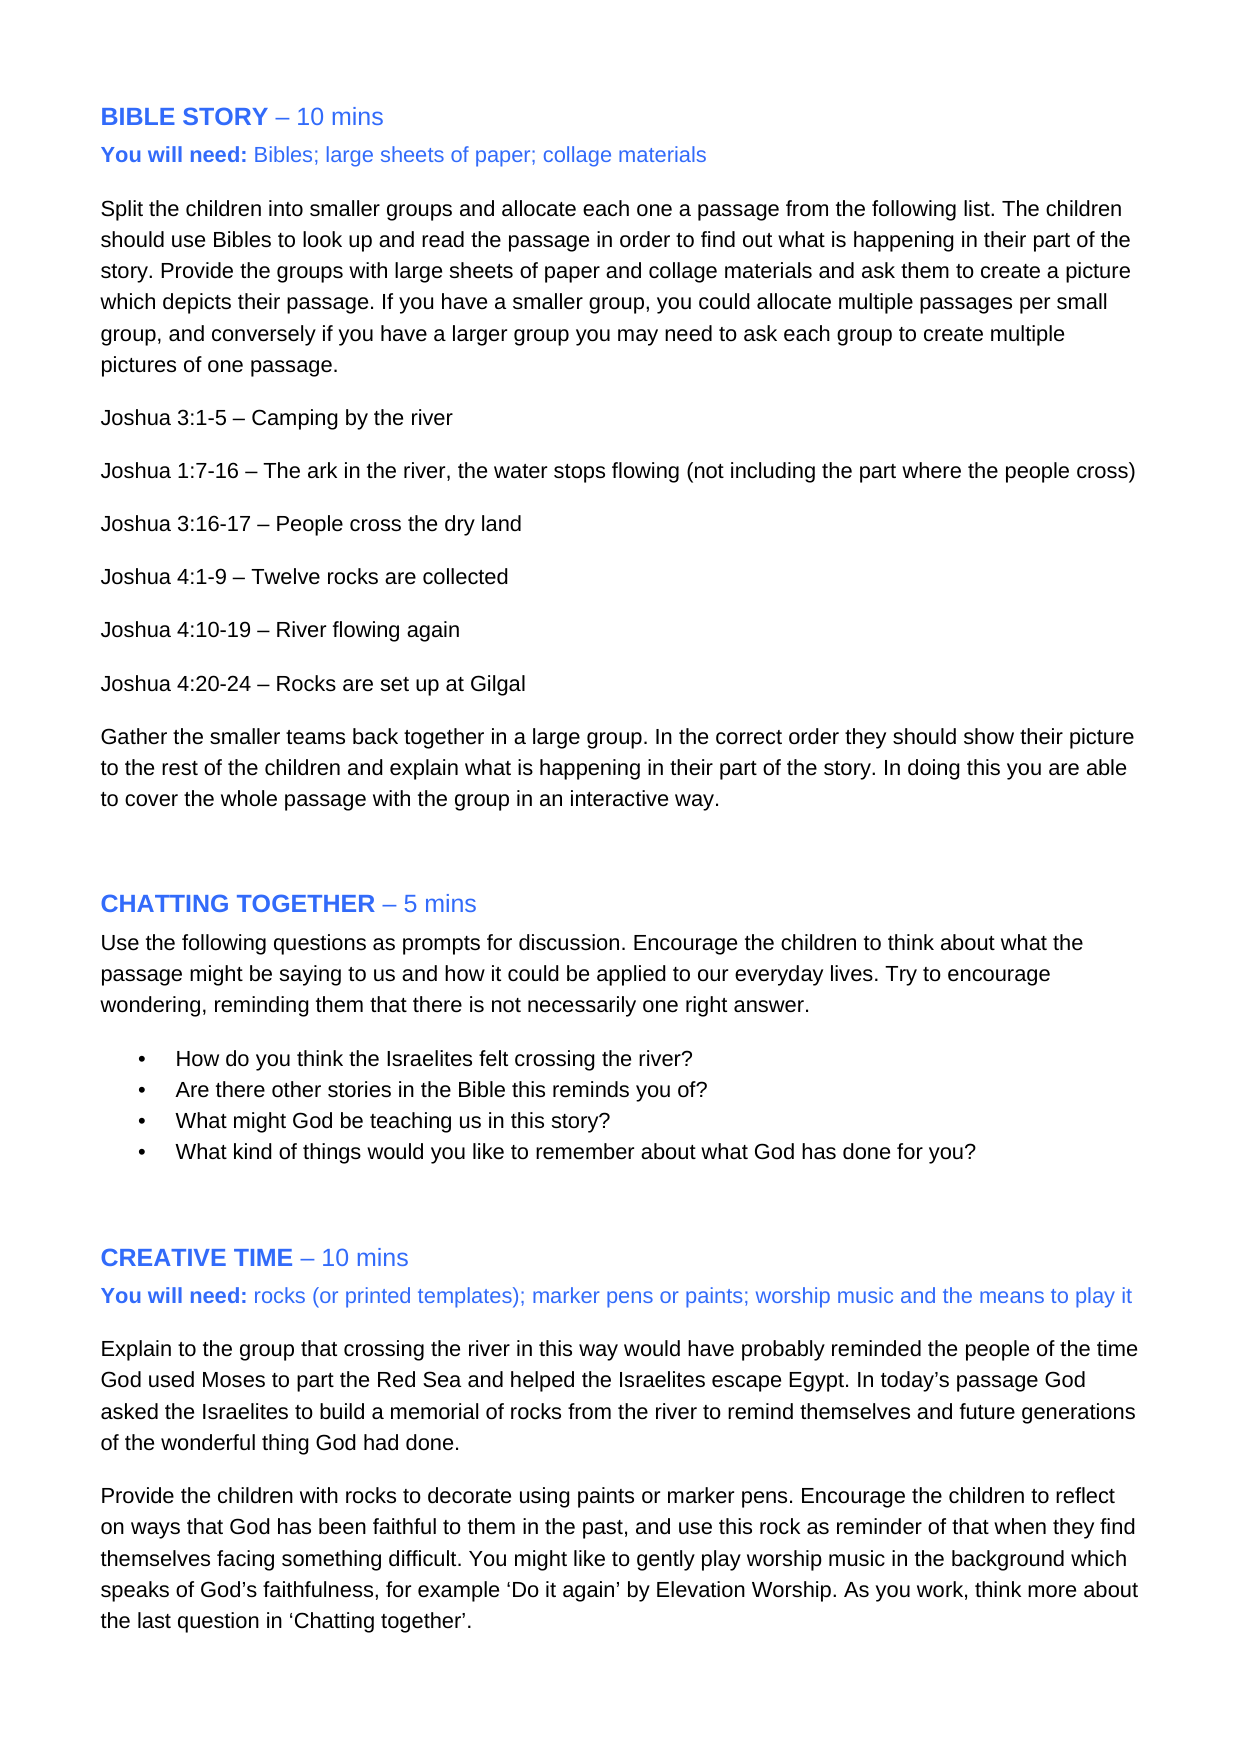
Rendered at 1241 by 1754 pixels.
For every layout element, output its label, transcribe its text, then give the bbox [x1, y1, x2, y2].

list What might God be teaching us in this story? [138, 1103, 1140, 1135]
text Split the children into smaller groups and allocate each one a passage from the following list. The children should use Bibles to look up and read the passage in order to find out what is happening in their part of the story. Provide the groups with large sheets of paper and collage materials and ask them to create a picture which depicts their passage. If you have a smaller group, you could allocate multiple passages per small group, and conversely if you have a larger group you may need to ask each group to create multiple pictures of one passage. [100, 191, 1140, 378]
text Provide the children with rocks to decorate using paints or marker pens. Encourage the children to reflect on ways that God has been faithful to them in the past, and use this rock as reminder of that when they find themselves facing something difficult. You might like to gently play worship music in the background which speaks of God’s faithfulness, for example ‘Do it again’ by Elevation Worship. As you work, think more about the last question in ‘Chatting together’. [100, 1478, 1140, 1635]
text Use the following questions as prompts for discussion. Encourage the children to think about what the passage might be saying to us and how it could be applied to our everyday lives. Try to encourage wondering, reminding them that there is not necessarily one right answer. [100, 925, 1140, 1019]
subtitle BIBLE STORY – 10 mins [100, 100, 1140, 132]
text You will need: Bibles; large sheets of paper; collage materials [100, 138, 1140, 169]
text Joshua 4:1-9 – Twelve rocks are collected [100, 560, 1140, 591]
text Joshua 3:16-17 – People cross the dry land [100, 507, 1140, 538]
list Are there other stories in the Bible this reminds you of? [138, 1072, 1140, 1103]
text Joshua 3:1-5 – Camping by the river [100, 400, 1140, 432]
subtitle CREATIVE TIME – 10 mins [100, 1241, 1140, 1272]
subtitle CHATTING TOGETHER – 5 mins [100, 888, 1140, 919]
text Joshua 1:7-16 – The ark in the river, the water stops flowing (not including the part where the people cross) [100, 453, 1140, 485]
text Joshua 4:20-24 – Rocks are set up at Gilgal [100, 666, 1140, 697]
text You will need: rocks (or printed templates); marker pens or paints; worship music and the means to play it [100, 1278, 1140, 1310]
text Joshua 4:10-19 – River flowing again [100, 613, 1140, 644]
text Gather the smaller teams back together in a large group. In the correct order they should show their picture to the rest of the children and explain what is happening in their part of the story. In doing this you are able to cover the whole passage with the group in an interactive way. [100, 719, 1140, 813]
list How do you think the Israelites felt crossing the river? [138, 1041, 1140, 1072]
text Explain to the group that crossing the river in this way would have probably reminded the people of the time God used Moses to part the Red Sea and helped the Israelites escape Egypt. In today’s passage God asked the Israelites to build a memorial of rocks from the river to remind themselves and future generations of the wonderful thing God had done. [100, 1332, 1140, 1457]
list What kind of things would you like to remember about what God has done for you? [138, 1135, 1140, 1166]
